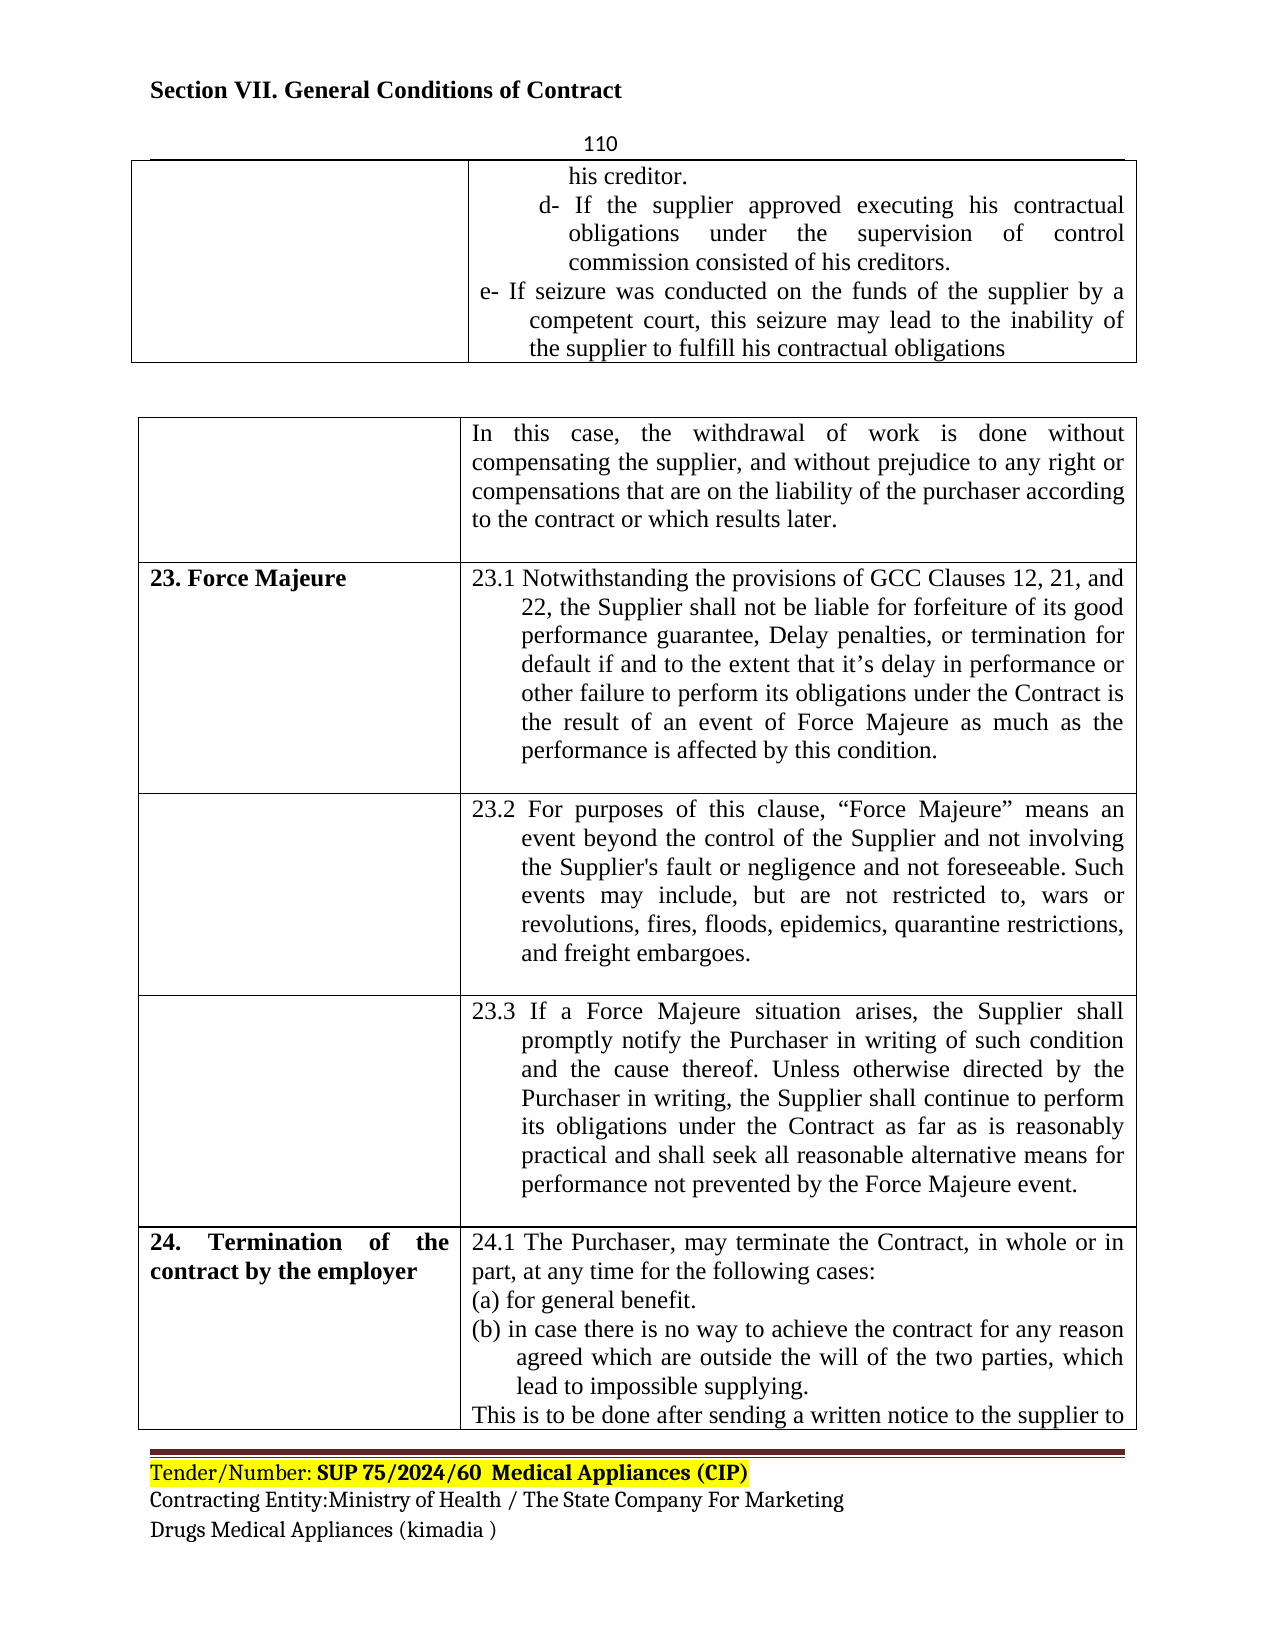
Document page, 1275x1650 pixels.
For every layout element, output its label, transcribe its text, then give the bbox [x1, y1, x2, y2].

table_cell [139, 996, 460, 1226]
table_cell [469, 161, 1136, 362]
table_cell 23.3 If a Force Majeure situation arises, the Supplier shall promptly notify the Purchaser in writing of such condition and the cause thereof. Unless otherwise directed by the Purchaser in writing, the Supplier shall continue to perform its obligations under the Contract as far as is reasonably practical and shall seek all reasonable alternative means for performance not prevented by the Force Majeure event. [461, 996, 1136, 1226]
table_cell 23. Force Majeure [139, 563, 460, 793]
table_cell 23.1 Notwithstanding the provisions of GCC Clauses 12, 21, and 22, the Supplier shall not be liable for forfeiture of its good performance guarantee, Delay penalties, or termination for default if and to the extent that it’s delay in performance or other failure to perform its obligations under the Contract is the result of an event of Force Majeure as much as the performance is affected by this condition. [461, 563, 1136, 793]
table_header [139, 418, 460, 562]
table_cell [139, 1228, 460, 1429]
table_header In this case, the withdrawal of work is done without compensating the supplier, and without prejudice to any right or compensations that are on the liability of the purchaser according to the contract or which results later. [461, 418, 1136, 562]
table_cell [139, 794, 460, 995]
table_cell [132, 161, 468, 362]
table_cell 23.2 For purposes of this clause, “Force Majeure” means an event beyond the control of the Supplier and not involving the Supplier's fault or negligence and not foreseeable. Such events may include, but are not restricted to, wars or revolutions, fires, floods, epidemics, quarantine restrictions, and freight embargoes. [461, 794, 1136, 995]
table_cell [461, 1228, 1136, 1429]
